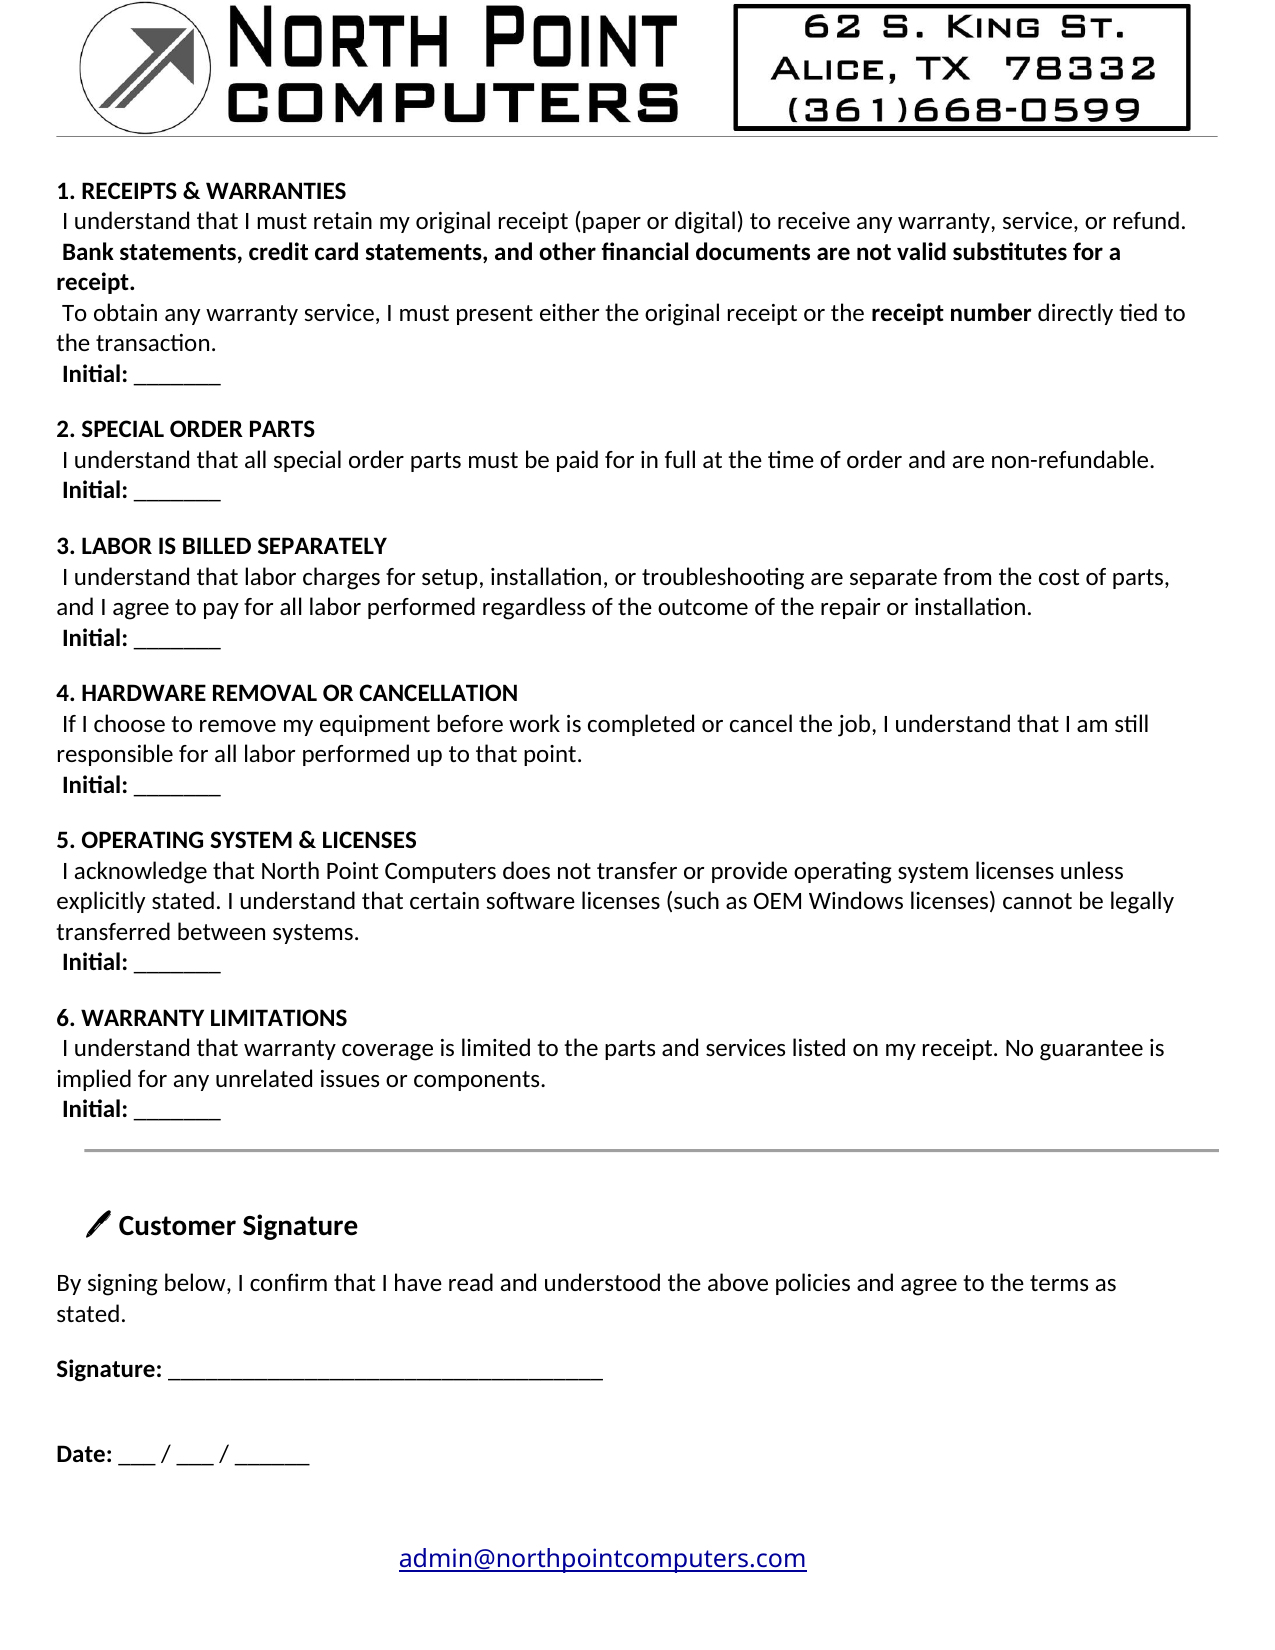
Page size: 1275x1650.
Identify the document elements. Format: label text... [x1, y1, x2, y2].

text 1. RECEIPTS & WARRANTIES I understand that I must retain my original receipt (paper or digital) to receive any warranty, service, or refund. Bank statements, credit card statements, and other financial documents are not valid substitutes for a receipt. To obtain any warranty service, I must present either the original receipt or the receipt number directly tied to the transaction. Initial: _______ [56, 175, 1191, 389]
text 5. OPERATING SYSTEM & LICENSES I acknowledge that North Point Computers does not transfer or provide operating system licenses unless explicitly stated. I understand that certain software licenses (such as OEM Windows licenses) cannot be legally transferred between systems. Initial: _______ [56, 824, 1191, 977]
text By signing below, I confirm that I have read and understood the above policies and agree to the terms as stated. [56, 1268, 1191, 1329]
text 6. WARRANTY LIMITATIONS I understand that warranty coverage is limited to the parts and services listed on my receipt. No guarantee is implied for any unrelated issues or components. Initial: _______ [56, 1002, 1191, 1124]
picture [56, 0, 1218, 137]
text 2. SPECIAL ORDER PARTS I understand that all special order parts must be paid for in full at the time of order and are non-refundable. Initial: _______ [56, 414, 1191, 505]
text Date: ___ / ___ / ______ [56, 1438, 1191, 1468]
text 3. LABOR IS BILLED SEPARATELY I understand that labor charges for setup, installation, or troubleshooting are separate from the cost of parts, and I agree to pay for all labor performed regardless of the outcome of the repair or installation. Initial: _______ [56, 530, 1191, 652]
subtitle 🖊️ Customer Signature [84, 1207, 1191, 1243]
text 4. HARDWARE REMOVAL OR CANCELLATION If I choose to remove my equipment before work is completed or cancel the job, I understand that I am still responsible for all labor performed up to that point. Initial: _______ [56, 677, 1191, 799]
text Signature: ___________________________________ [56, 1354, 1191, 1413]
